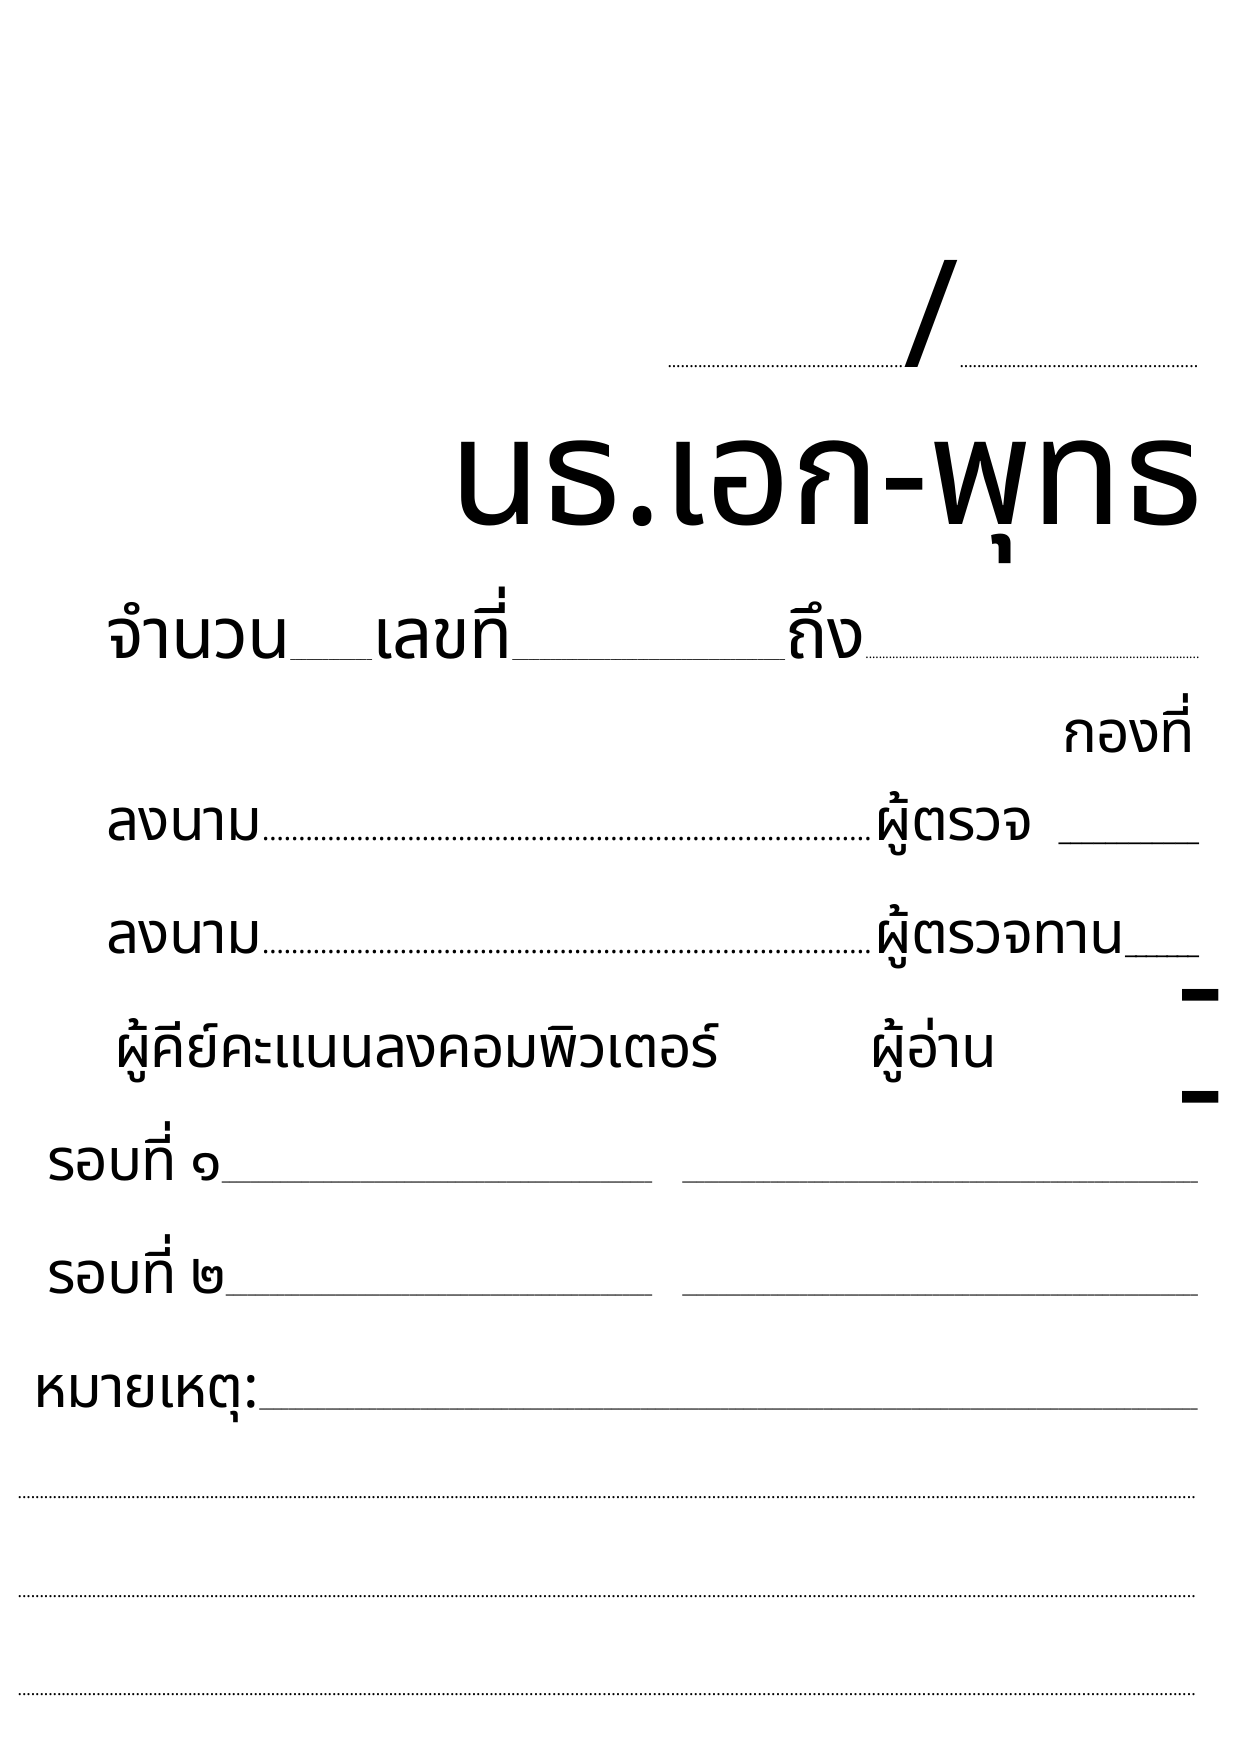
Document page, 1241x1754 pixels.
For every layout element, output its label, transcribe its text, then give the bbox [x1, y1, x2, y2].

text ลงนาม ผู้ตรวจ [106, 779, 1205, 867]
text หมายเหตุ: [18, 1344, 1205, 1433]
text จำนวน เลขที่ ถึง [106, 584, 1205, 691]
subtitle ลงนาม ผู้ตรวจทาน [106, 892, 1205, 980]
subtitle รอบที่ ๑ [47, 1118, 1205, 1206]
text / [106, 286, 1205, 388]
subtitle รอบที่ ๒ [47, 1231, 1205, 1319]
text กองที่ [106, 691, 1205, 779]
subtitle นธ.เอก-พุทธ [77, 388, 1205, 559]
subtitle ผู้คีย์คะแนนลงคอมพิวเตอร์ ผู้อ่าน [106, 1005, 1205, 1093]
